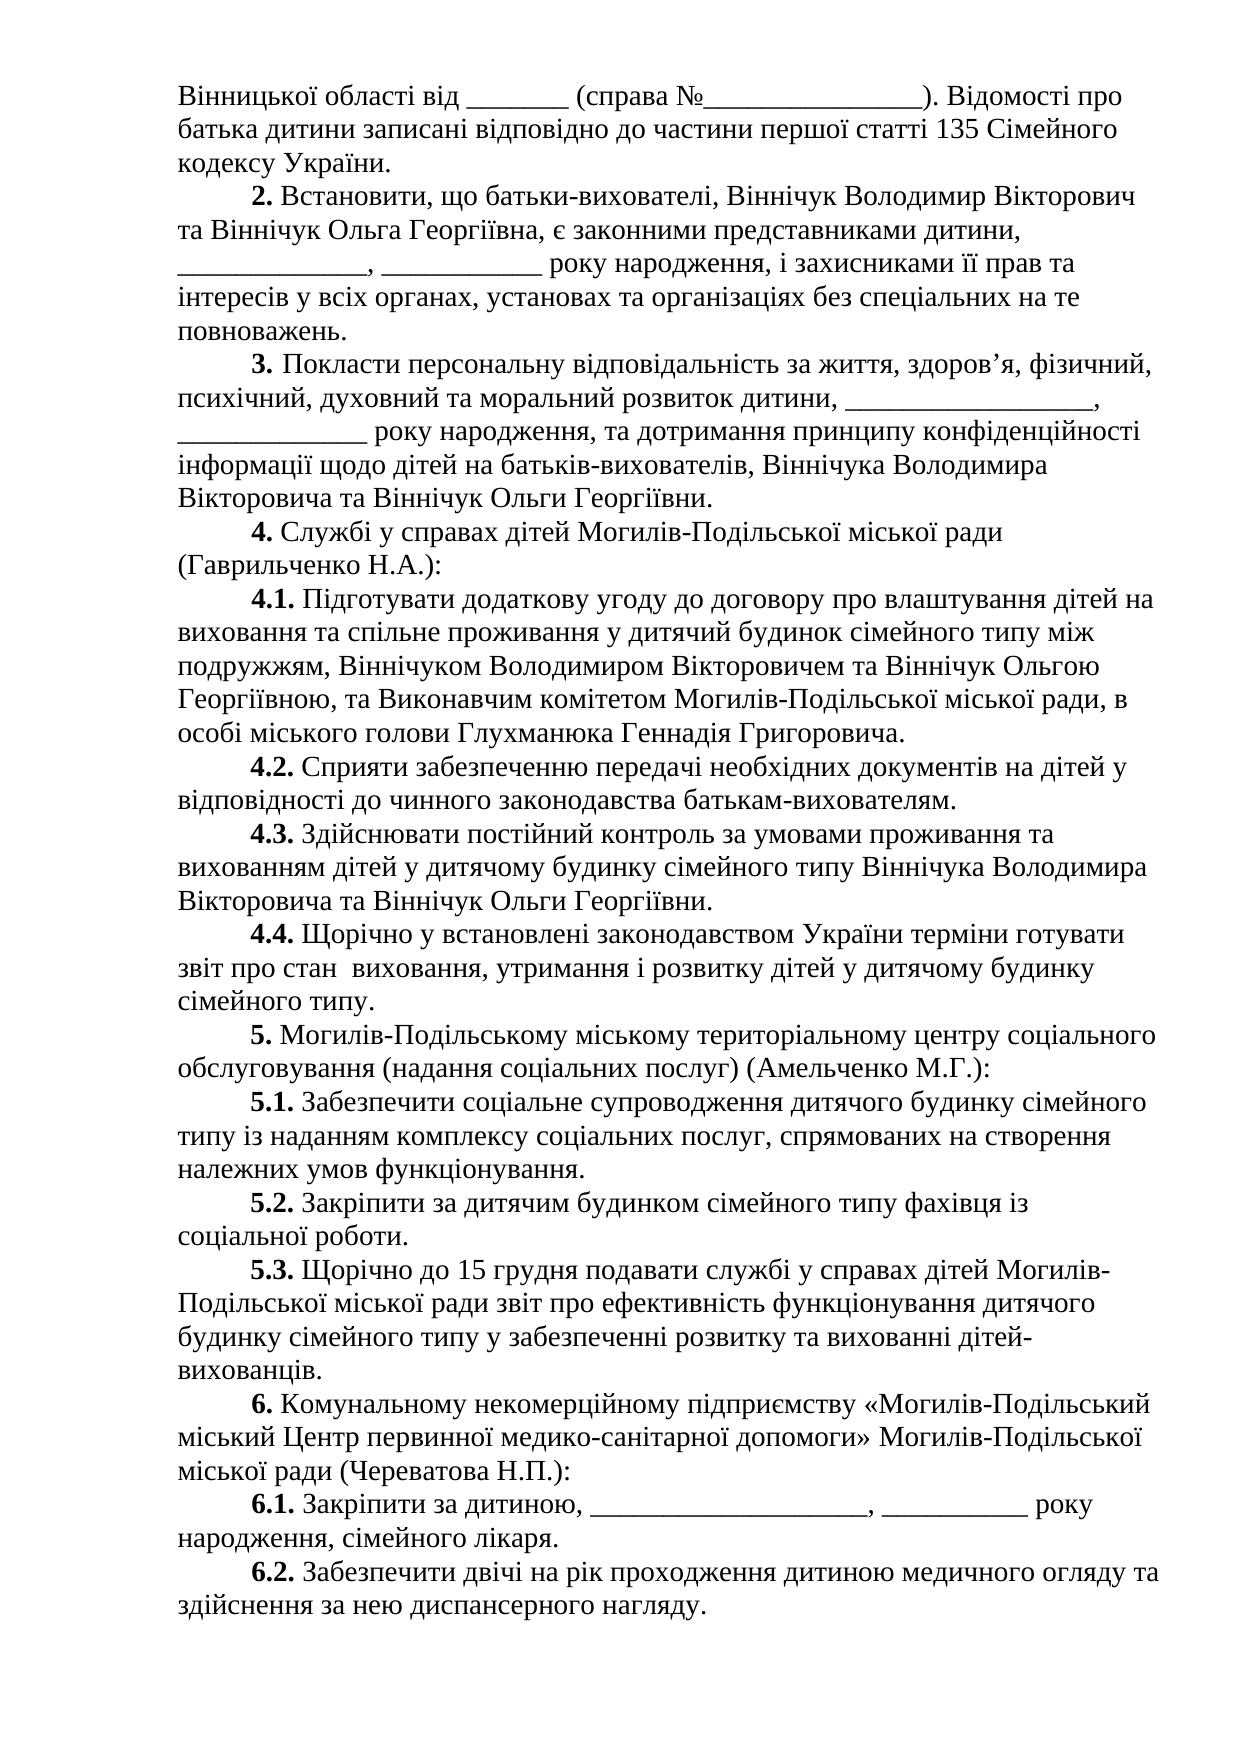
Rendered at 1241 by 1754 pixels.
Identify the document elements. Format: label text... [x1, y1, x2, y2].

text 4.3. Здійснювати постійний контроль за умовами проживання та вихованням дітей у дитячому будинку сімейного типу Віннічука Володимира Вікторовича та Віннічук Ольги Георгіївни. [177, 816, 1167, 916]
text 5.2. Закріпити за дитячим будинком сімейного типу фахівця із соціальної роботи. [177, 1185, 1167, 1252]
text 4.1. Підготувати додаткову угоду до договору про влаштування дітей на виховання та спільне проживання у дитячий будинок сімейного типу між подружжям, Віннічуком Володимиром Вікторовичем та Віннічук Ольгою Георгіївною, та Виконавчим комітетом Могилів-Подільської міської ради, в особі міського голови Глухманюка Геннадія Григоровича. [177, 581, 1167, 749]
text 5.1. Забезпечити соціальне супроводження дитячого будинку сімейного типу із наданням комплексу соціальних послуг, спрямованих на створення належних умов функціонування. [177, 1084, 1167, 1185]
text 5.3. Щорічно до 15 грудня подавати службі у справах дітей Могилів-Подільської міської ради звіт про ефективність функціонування дитячого будинку сімейного типу у забезпеченні розвитку та вихованні дітей-вихованців. [177, 1252, 1167, 1386]
text 4. Службі у справах дітей Могилів-Подільської міської ради (Гаврильченко Н.А.): [177, 514, 1167, 581]
text 4.4. Щорічно у встановлені законодавством України терміни готувати звіт про стан виховання, утримання і розвитку дітей у дитячому будинку сімейного типу. [177, 916, 1167, 1017]
text 6.1. Закріпити за дитиною, ___________________, __________ року народження, сімейного лікаря. [177, 1487, 1167, 1554]
text 2. Встановити, що батьки-вихователі, Віннічук Володимир Вікторович та Віннічук Ольга Георгіївна, є законними представниками дитини, _____________, ___________ року народження, і захисниками її прав та інтересів у всіх органах, установах та організаціях без спеціальних на те повноважень. [177, 178, 1167, 346]
text Вінницької області від _______ (справа №_______________). Відомості про [177, 78, 1167, 111]
text 4.2. Сприяти забезпеченню передачі необхідних документів на дітей у відповідності до чинного законодавства батькам-вихователям. [177, 749, 1167, 816]
text 6.2. Забезпечити двічі на рік проходження дитиною медичного огляду та здійснення за нею диспансерного нагляду. [177, 1554, 1167, 1621]
text 5. Могилів-Подільському міському територіальному центру соціального обслуговування (надання соціальних послуг) (Амельченко М.Г.): [177, 1017, 1167, 1084]
text 3. Покласти персональну відповідальність за життя, здоров’я, фізичний, психічний, духовний та моральний розвиток дитини, _________________, _____________ року народження, та дотримання принципу конфіденційності інформації щодо дітей на батьків-вихователів, Віннічука Володимира Вікторовича та Віннічук Ольги Георгіївни. [177, 346, 1167, 514]
text батька дитини записані відповідно до частини першої статті 135 Сімейного кодексу України. [177, 111, 1167, 178]
text 6. Комунальному некомерційному підприємству «Могилів-Подільський міський Центр первинної медико-санітарної допомоги» Могилів-Подільської міської ради (Череватова Н.П.): [177, 1386, 1167, 1487]
